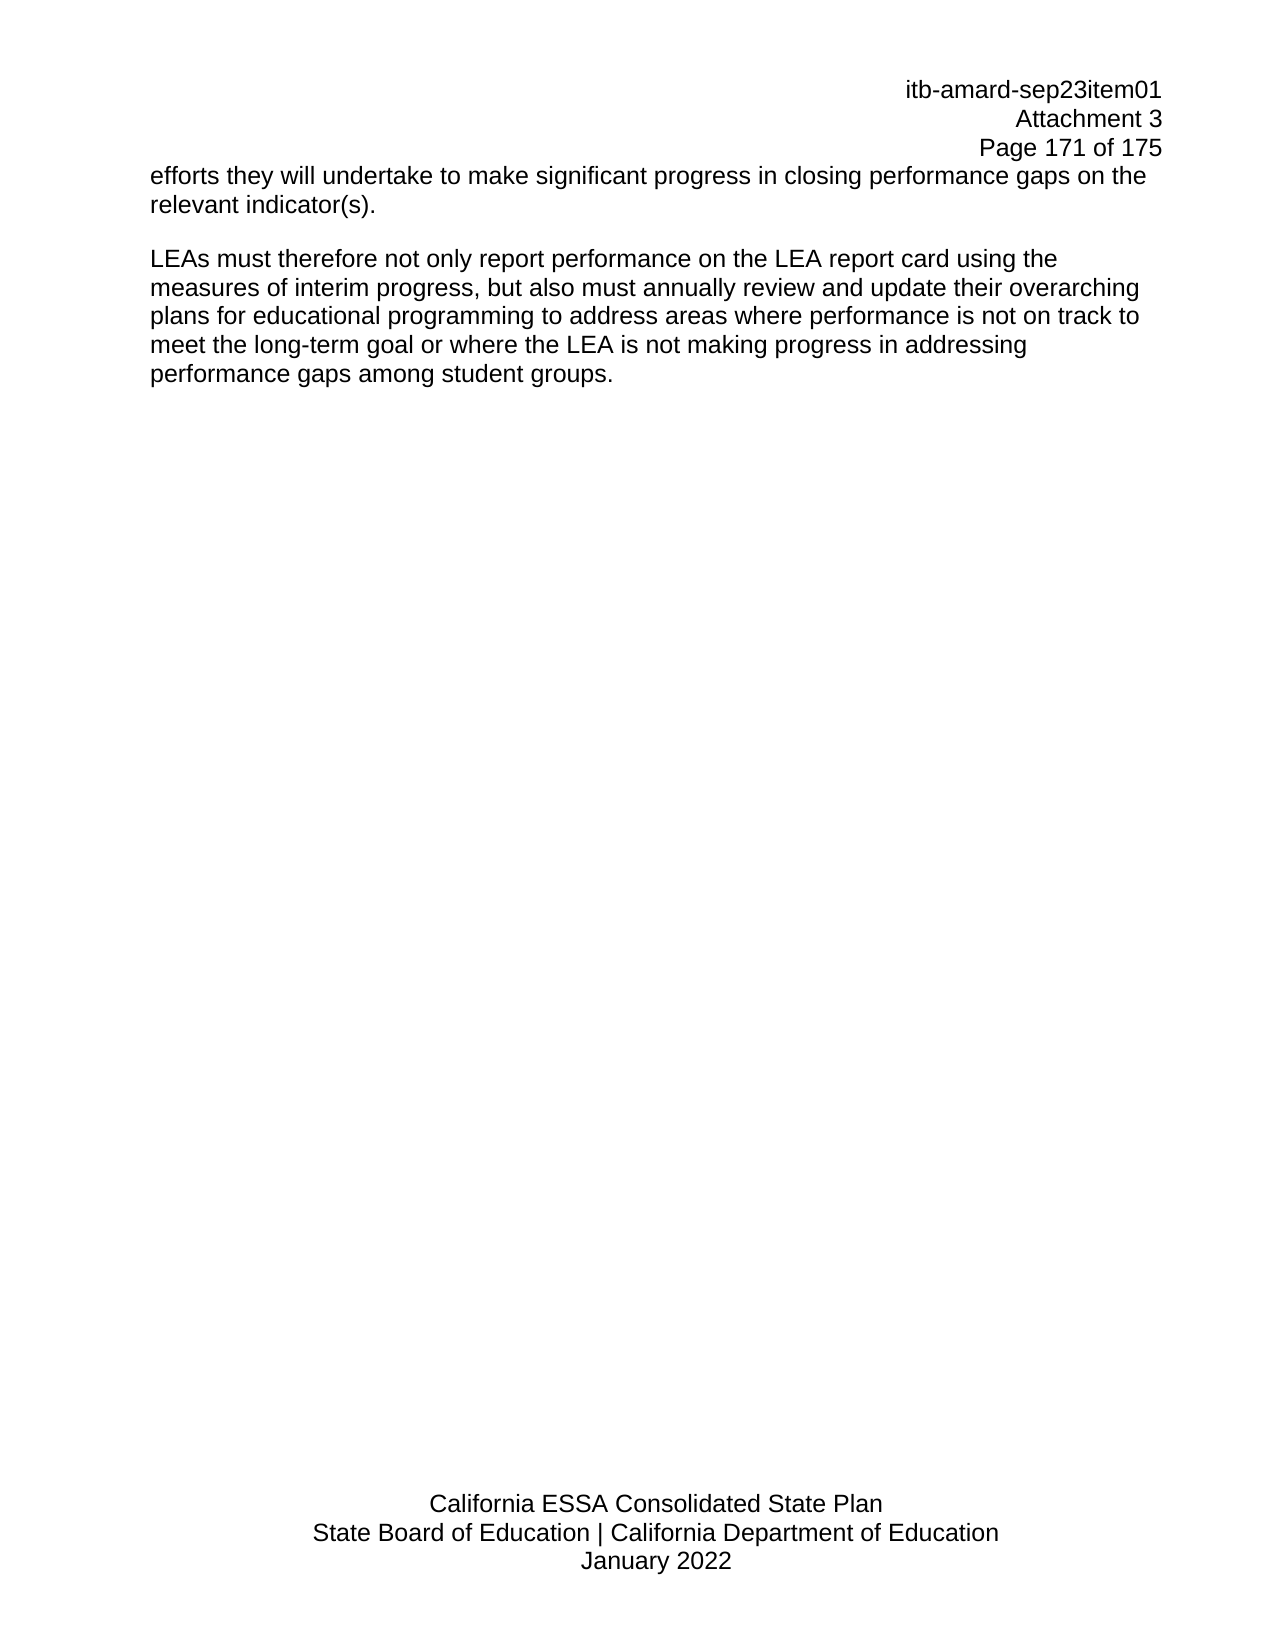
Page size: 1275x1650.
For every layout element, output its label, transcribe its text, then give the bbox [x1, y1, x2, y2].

text LEAs must therefore not only report performance on the LEA report card using the measures of interim progress, but also must annually review and update their overarching plans for educational programming to address areas where performance is not on track to meet the long-term goal or where the LEA is not making progress in addressing performance gaps among student groups. [150, 244, 1162, 387]
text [150, 161, 1162, 219]
